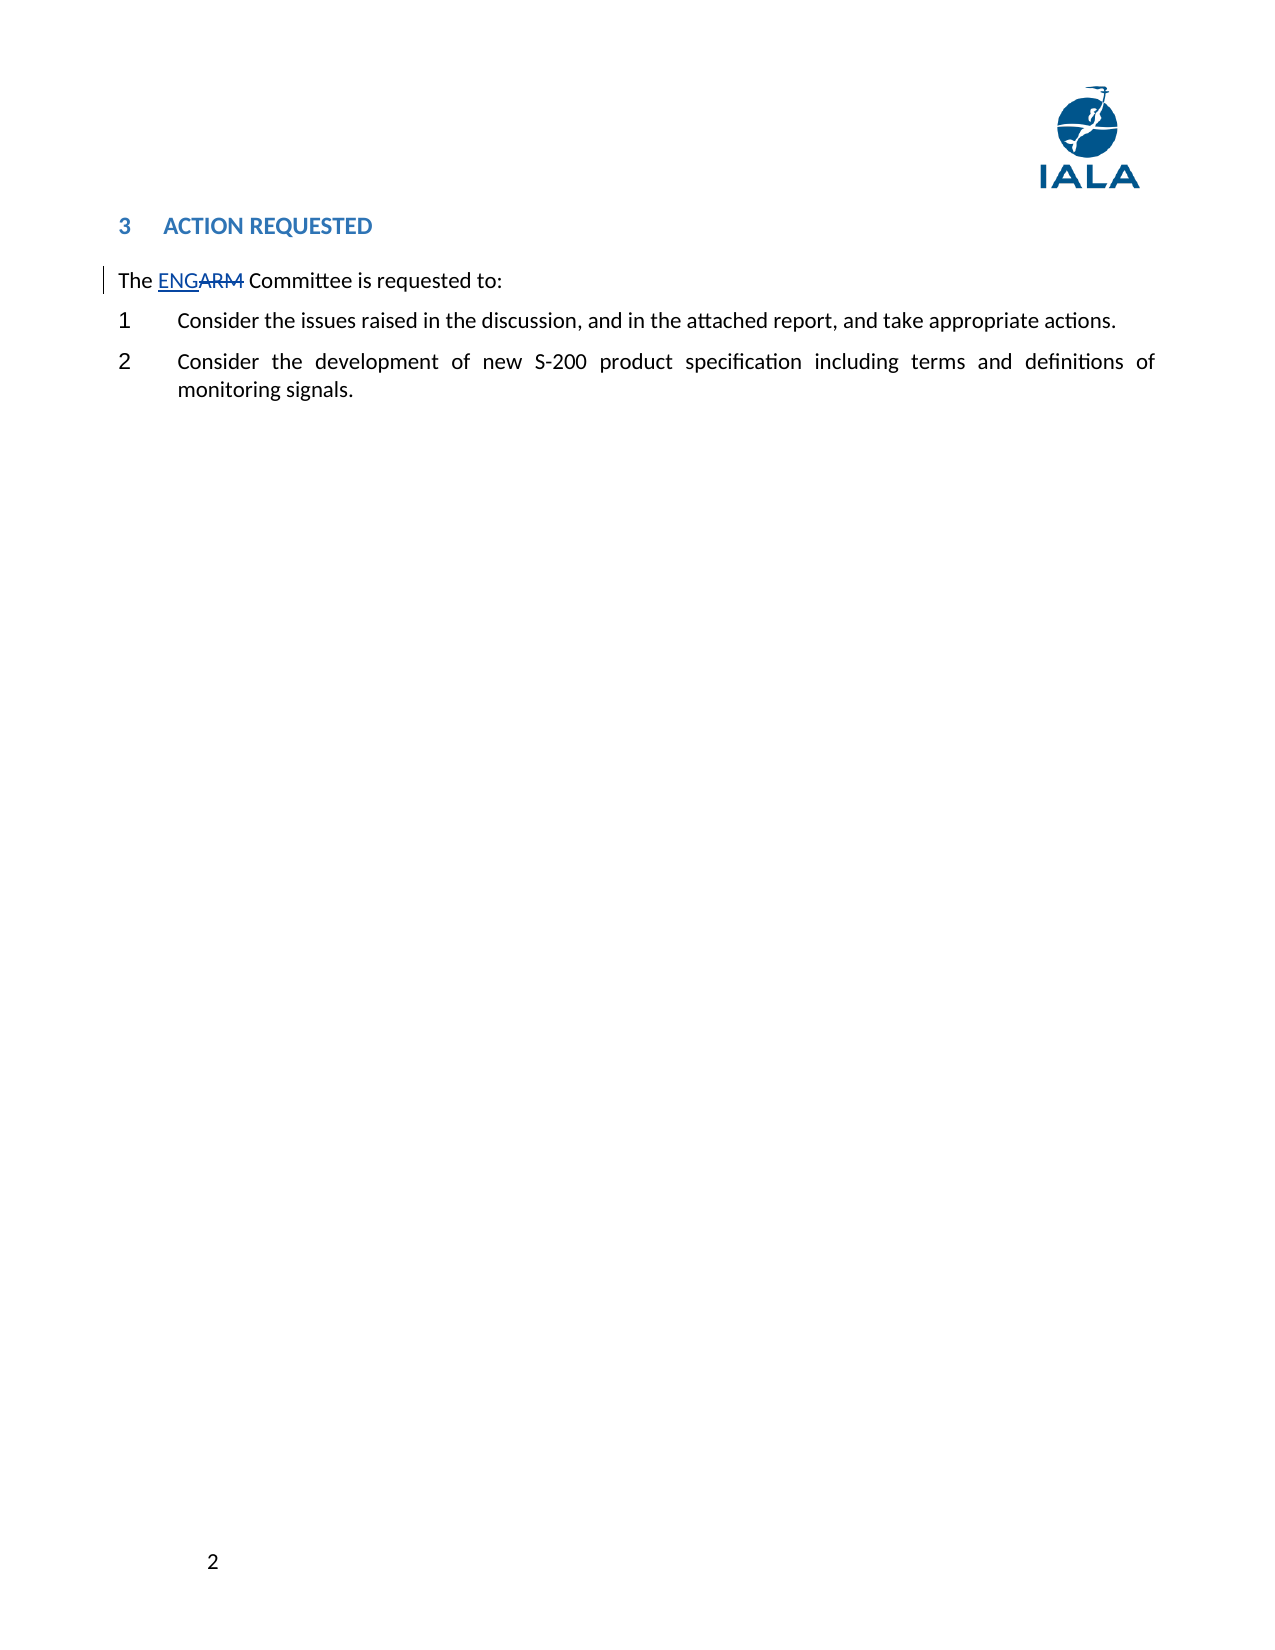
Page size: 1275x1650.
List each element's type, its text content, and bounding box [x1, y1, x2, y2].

list The Committee is requested to: [118, 266, 1157, 294]
picture [1017, 75, 1157, 211]
list Consider the development of new S-200 product specification including terms and definitions of monitoring signals. [118, 347, 1157, 403]
subtitle ACTION REQUESTED [118, 210, 1157, 241]
list Consider the issues raised in the discussion, and in the attached report, and take appropriate actions. [118, 306, 1157, 334]
